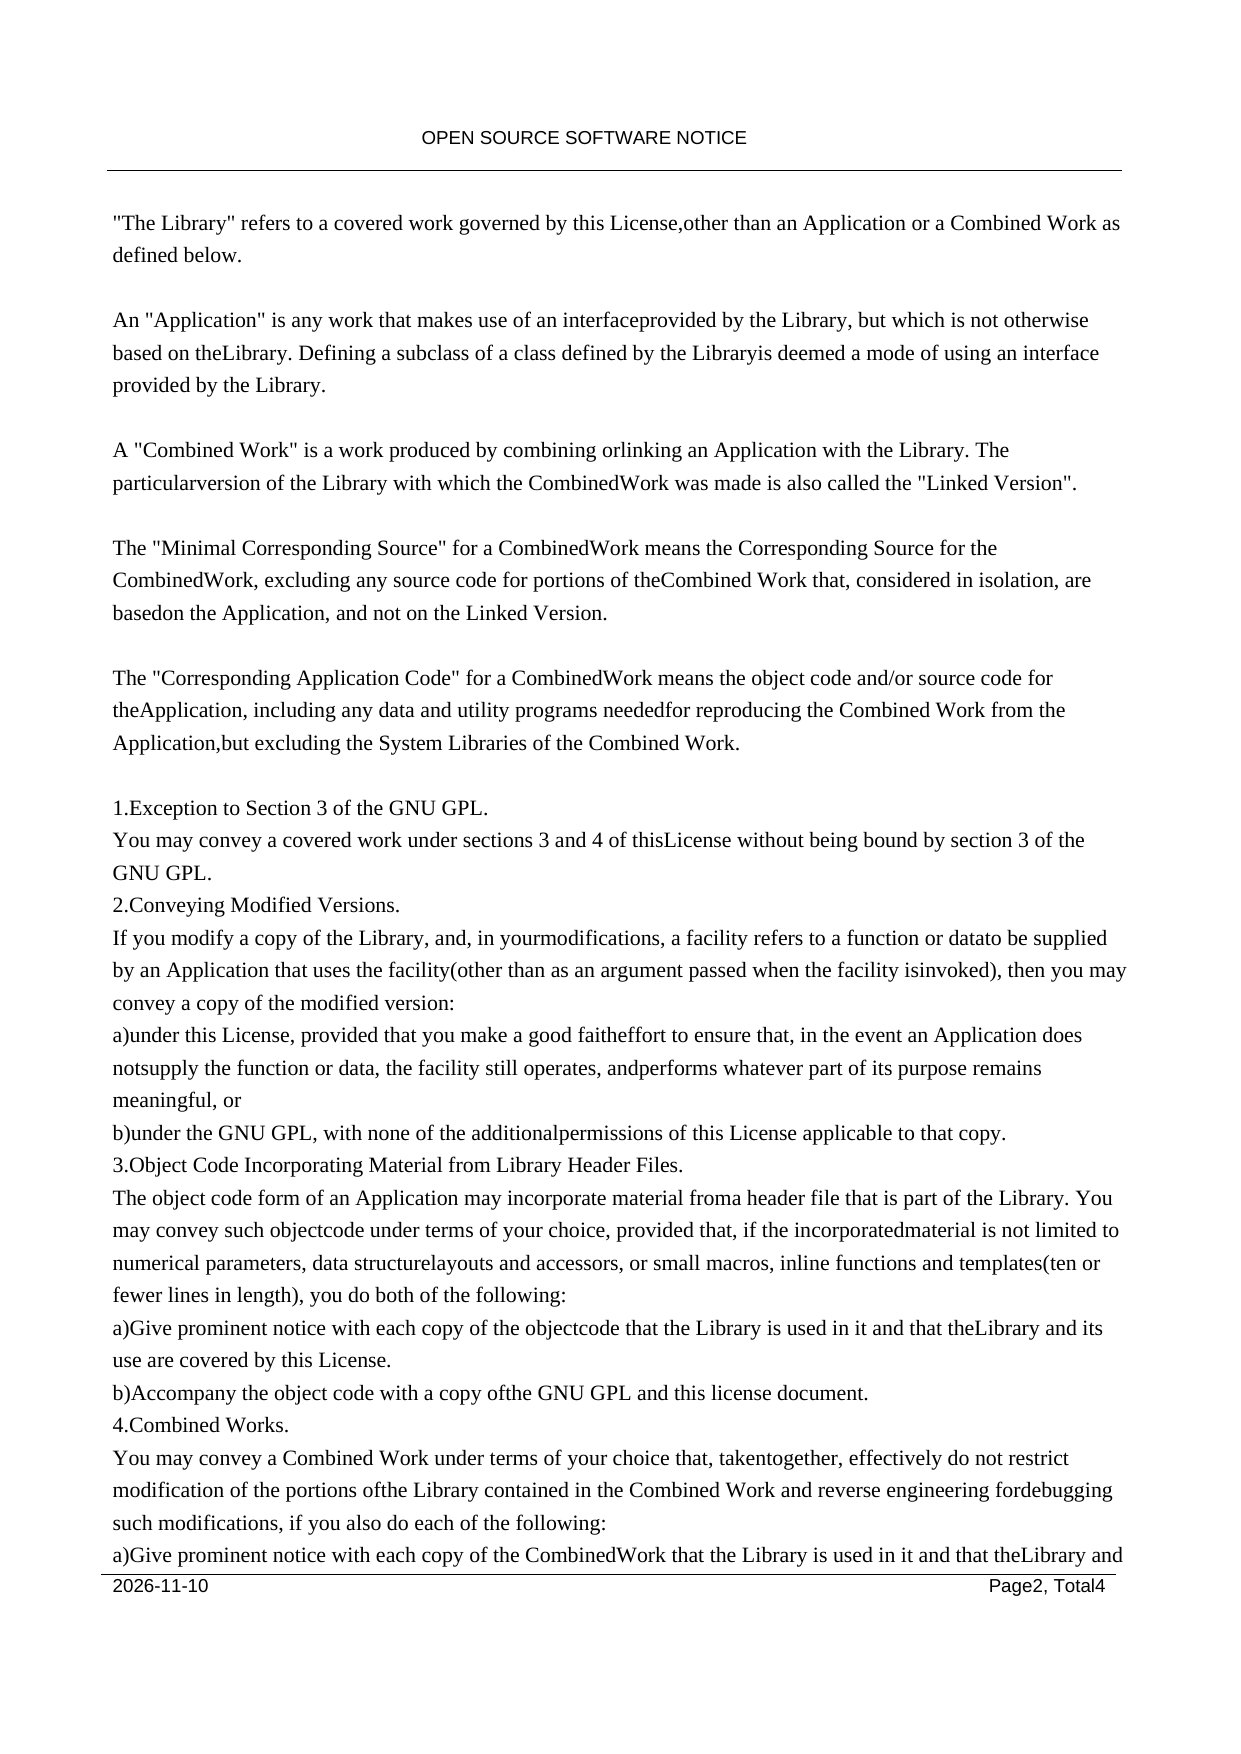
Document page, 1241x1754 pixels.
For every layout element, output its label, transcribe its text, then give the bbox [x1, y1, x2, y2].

text b)under the GNU GPL, with none of the additionalpermissions of this License applicable to that copy. [112, 1116, 1128, 1149]
text The "Minimal Corresponding Source" for a CombinedWork means the Corresponding Source for the CombinedWork, excluding any source code for portions of theCombined Work that, considered in isolation, are basedon the Application, and not on the Linked Version. [112, 531, 1128, 629]
text 2.Conveying Modified Versions. [112, 889, 1128, 921]
text "The Library" refers to a covered work governed by this License,other than an Application or a Combined Work as defined below. [112, 206, 1128, 271]
text 1.Exception to Section 3 of the GNU GPL. [112, 791, 1128, 824]
text If you modify a copy of the Library, and, in yourmodifications, a facility refers to a function or datato be supplied by an Application that uses the facility(other than as an argument passed when the facility isinvoked), then you may convey a copy of the modified version: [112, 921, 1128, 1019]
text The object code form of an Application may incorporate material froma header file that is part of the Library. You may convey such objectcode under terms of your choice, provided that, if the incorporatedmaterial is not limited to numerical parameters, data structurelayouts and accessors, or small macros, inline functions and templates(ten or fewer lines in length), you do both of the following: [112, 1181, 1128, 1311]
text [112, 1539, 1128, 1571]
text You may convey a covered work under sections 3 and 4 of thisLicense without being bound by section 3 of the GNU GPL. [112, 824, 1128, 889]
text You may convey a Combined Work under terms of your choice that, takentogether, effectively do not restrict modification of the portions ofthe Library contained in the Combined Work and reverse engineering fordebugging such modifications, if you also do each of the following: [112, 1441, 1128, 1539]
text The "Corresponding Application Code" for a CombinedWork means the object code and/or source code for theApplication, including any data and utility programs neededfor reproducing the Combined Work from the Application,but excluding the System Libraries of the Combined Work. [112, 661, 1128, 759]
text A "Combined Work" is a work produced by combining orlinking an Application with the Library. The particularversion of the Library with which the CombinedWork was made is also called the "Linked Version". [112, 434, 1128, 499]
text 3.Object Code Incorporating Material from Library Header Files. [112, 1149, 1128, 1181]
text 4.Combined Works. [112, 1409, 1128, 1441]
text a)Give prominent notice with each copy of the objectcode that the Library is used in it and that theLibrary and its use are covered by this License. [112, 1311, 1128, 1376]
text a)under this License, provided that you make a good faitheffort to ensure that, in the event an Application does notsupply the function or data, the facility still operates, andperforms whatever part of its purpose remains meaningful, or [112, 1019, 1128, 1116]
text An "Application" is any work that makes use of an interfaceprovided by the Library, but which is not otherwise based on theLibrary. Defining a subclass of a class defined by the Libraryis deemed a mode of using an interface provided by the Library. [112, 304, 1128, 401]
text b)Accompany the object code with a copy ofthe GNU GPL and this license document. [112, 1376, 1128, 1409]
